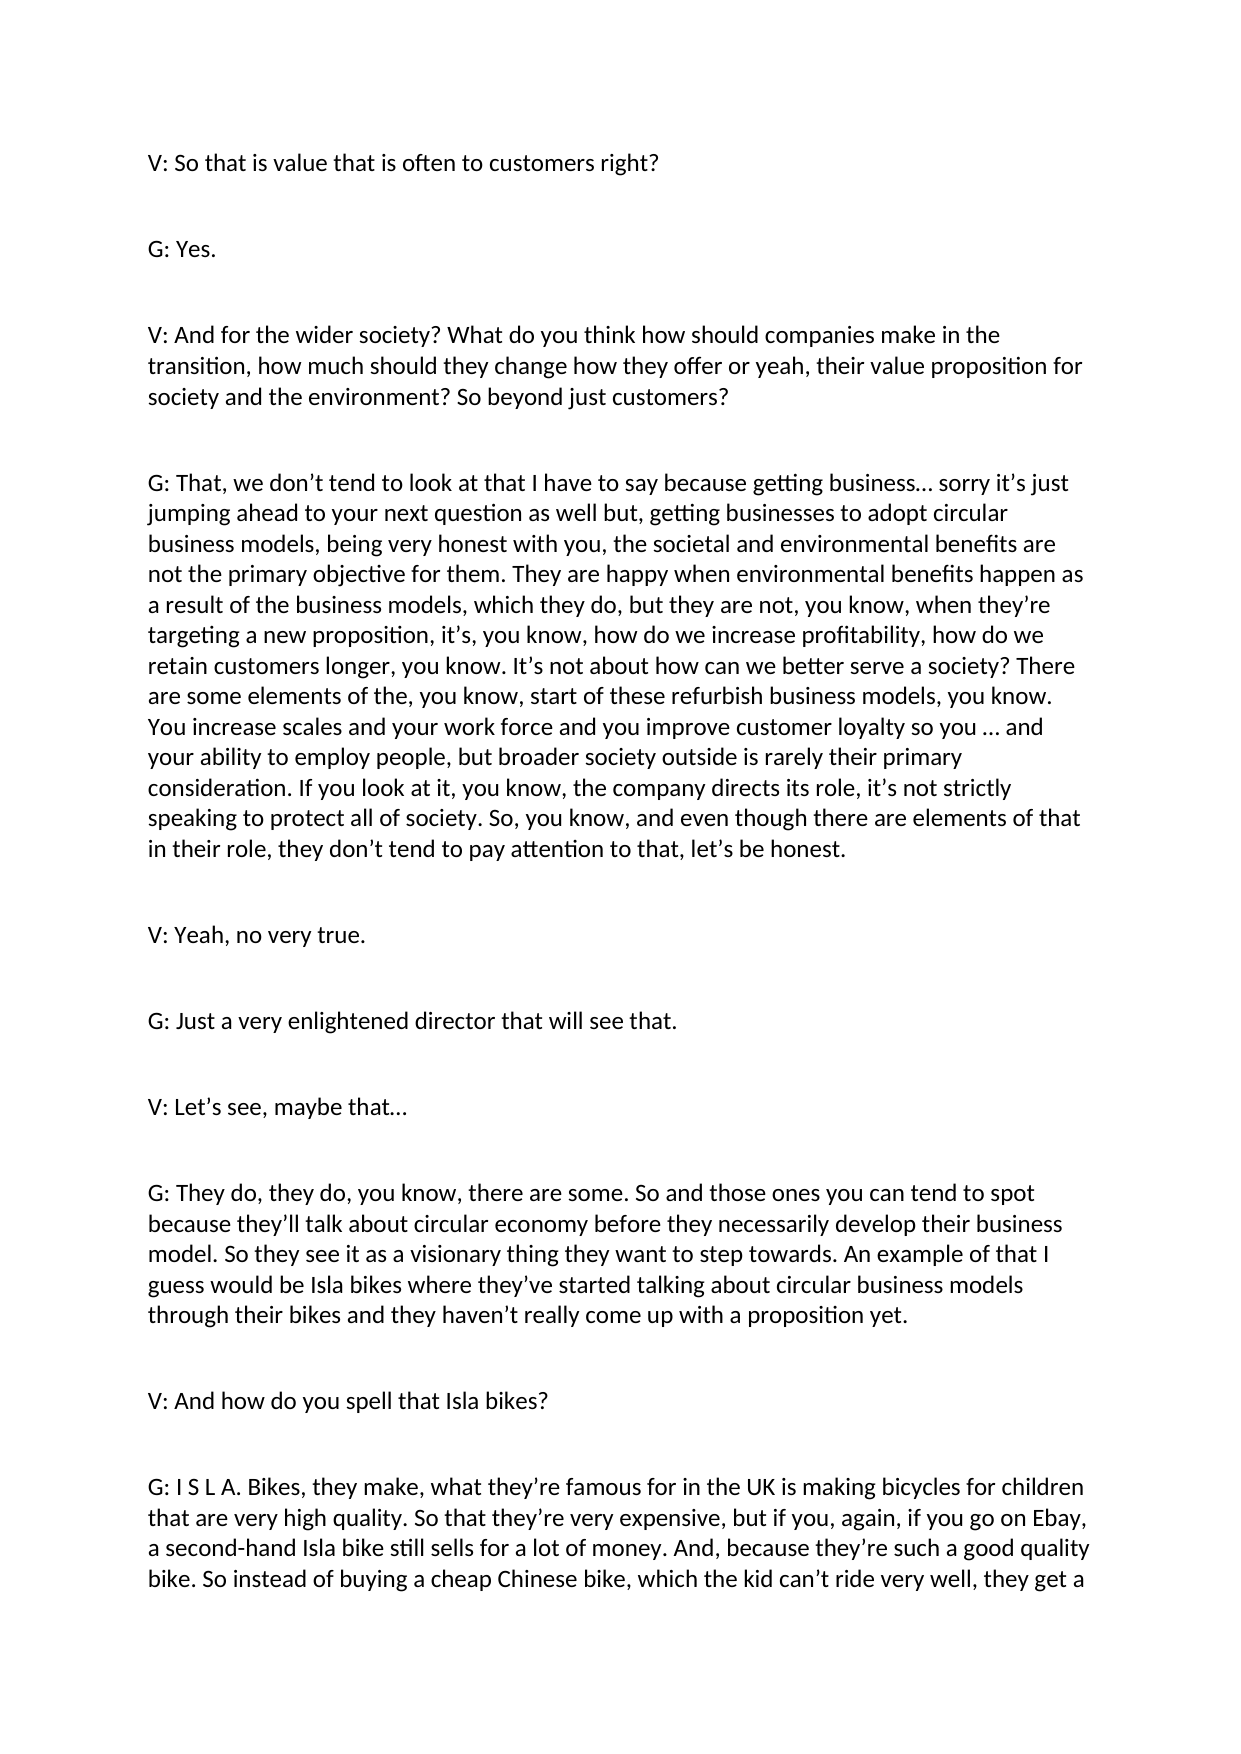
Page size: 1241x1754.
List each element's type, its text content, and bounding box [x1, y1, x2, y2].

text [148, 1471, 1093, 1593]
text G: That, we don’t tend to look at that I have to say because getting business… sorry it’s just jumping ahead to your next question as well but, getting businesses to adopt circular business models, being very honest with you, the societal and environmental benefits are not the primary objective for them. They are happy when environmental benefits happen as a result of the business models, which they do, but they are not, you know, when they’re targeting a new proposition, it’s, you know, how do we increase profitability, how do we retain customers longer, you know. It’s not about how can we better serve a society? There are some elements of the, you know, start of these refurbish business models, you know. You increase scales and your work force and you improve customer loyalty so you … and your ability to employ people, but broader society outside is rarely their primary consideration. If you look at it, you know, the company directs its role, it’s not strictly speaking to protect all of society. So, you know, and even though there are elements of that in their role, they don’t tend to pay attention to that, let’s be honest. [148, 467, 1093, 863]
text V: Let’s see, maybe that… [148, 1091, 1093, 1122]
text G: Yes. [148, 234, 1093, 264]
text V: Yeah, no very true. [148, 919, 1093, 949]
text G: They do, they do, you know, there are some. So and those ones you can tend to spot because they’ll talk about circular economy before they necessarily develop their business model. So they see it as a visionary thing they want to step towards. An example of that I guess would be Isla bikes where they’ve started talking about circular business models through their bikes and they haven’t really come up with a proposition yet. [148, 1177, 1093, 1330]
text V: So that is value that is often to customers right? [148, 148, 1093, 178]
text V: And for the wider society? What do you think how should companies make in the transition, how much should they change how they offer or yeah, their value proposition for society and the environment? So beyond just customers? [148, 320, 1093, 411]
text G: Just a very enlightened director that will see that. [148, 1005, 1093, 1036]
text V: And how do you spell that Isla bikes? [148, 1385, 1093, 1416]
